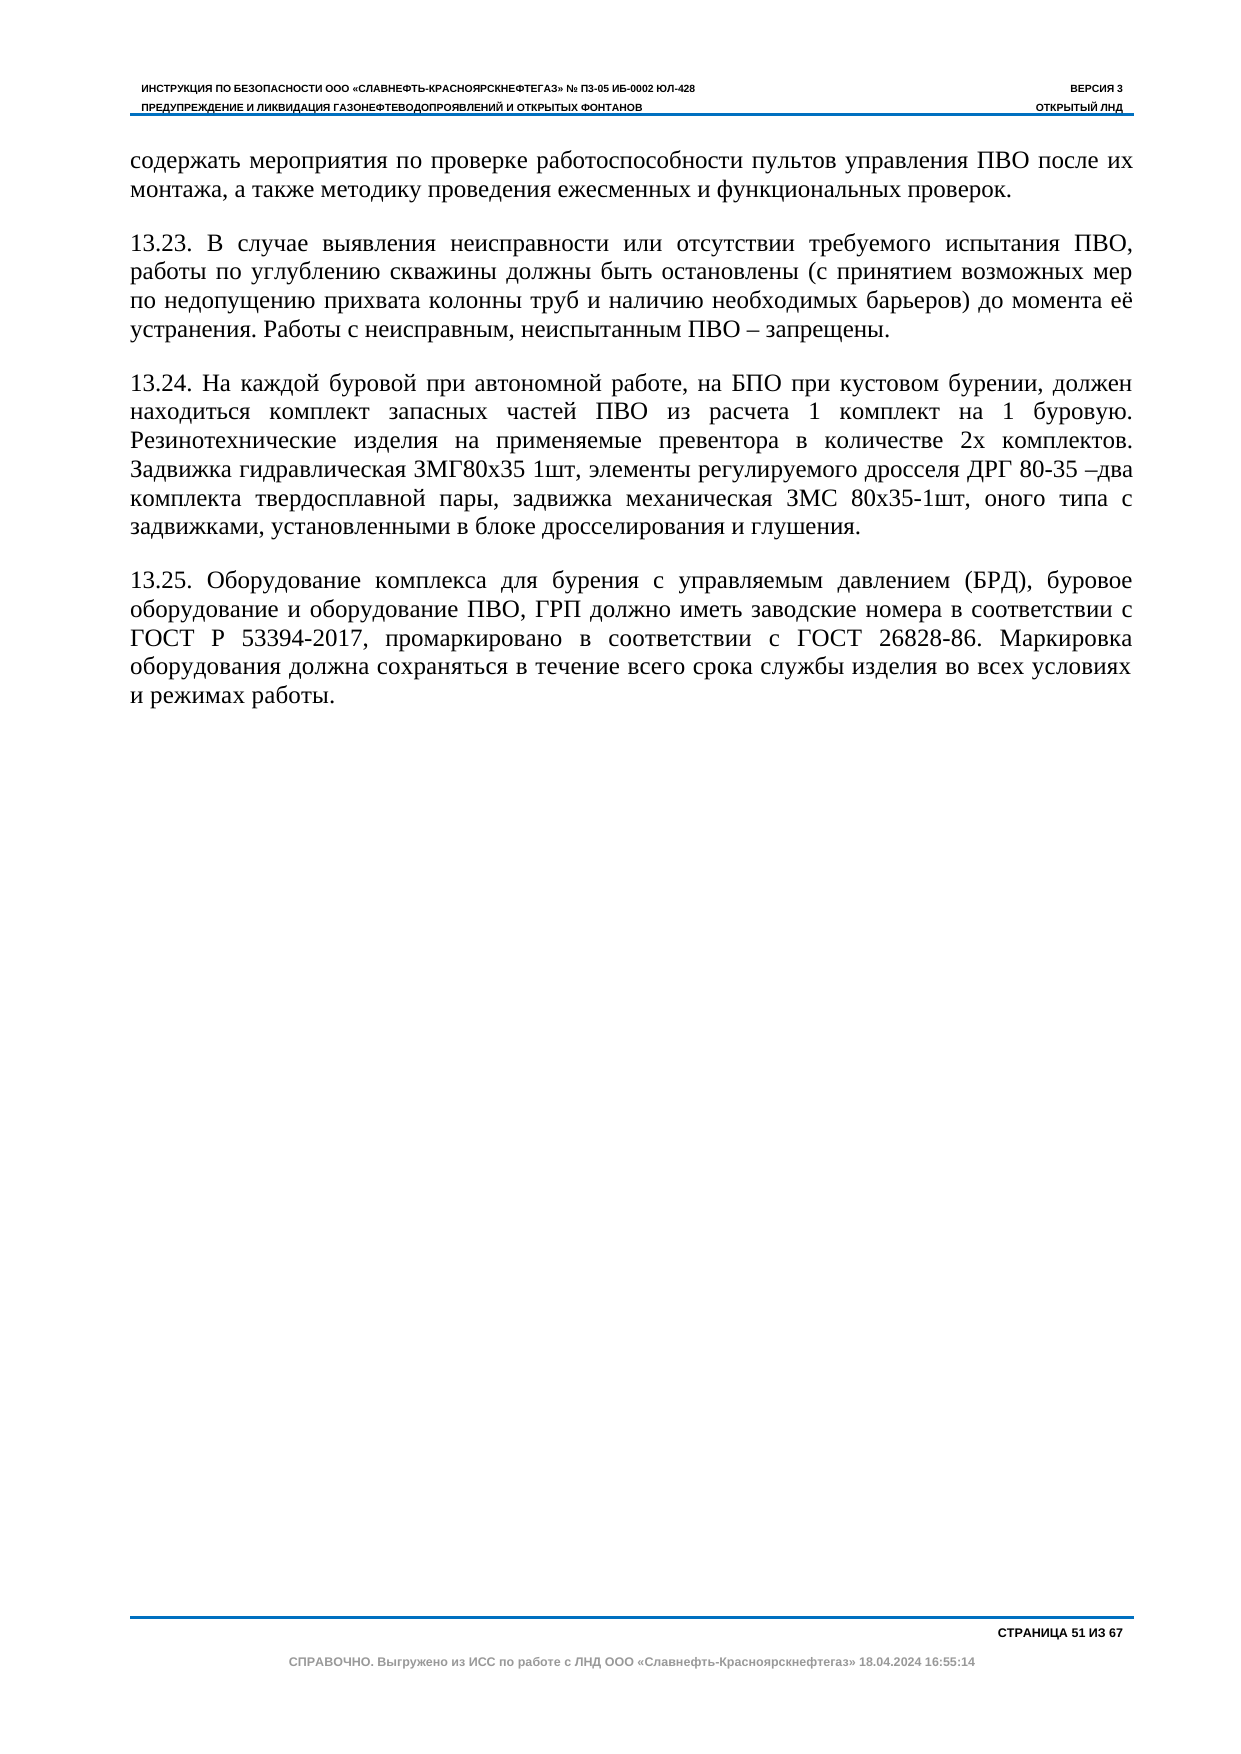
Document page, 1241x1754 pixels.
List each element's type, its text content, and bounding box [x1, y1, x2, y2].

text 13.24. На каждой буровой при автономной работе, на БПО при кустовом бурении, должен находиться комплект запасных частей ПВО из расчета 1 комплект на 1 буровую. Резинотехнические изделия на применяемые превентора в количестве 2х комплектов. Задвижка гидравлическая ЗМГ80х35 1шт, элементы регулируемого дросселя ДРГ 80-35 –два комплекта твердосплавной пары, задвижка механическая ЗМС 80х35-1шт, оного типа с задвижками, установленными в блоке дросселирования и глушения. [130, 368, 1134, 540]
text 13.23. В случае выявления неисправности или отсутствии требуемого испытания ПВО, работы по углублению скважины должны быть остановлены (с принятием возможных мер по недопущению прихвата колонны труб и наличию необходимых барьеров) до момента её устранения. Работы с неисправным, неиспытанным ПВО – запрещены. [130, 228, 1134, 343]
text 13.25. Оборудование комплекса для бурения с управляемым давлением (БРД), буровое оборудование и оборудование ПВО, ГРП должно иметь заводские номера в соответствии с ГОСТ Р 53394-2017, промаркировано в соответствии с ГОСТ 26828-86. Маркировка оборудования должна сохраняться в течение всего срока службы изделия во всех условиях и режимах работы. [130, 565, 1134, 709]
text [130, 145, 1134, 203]
